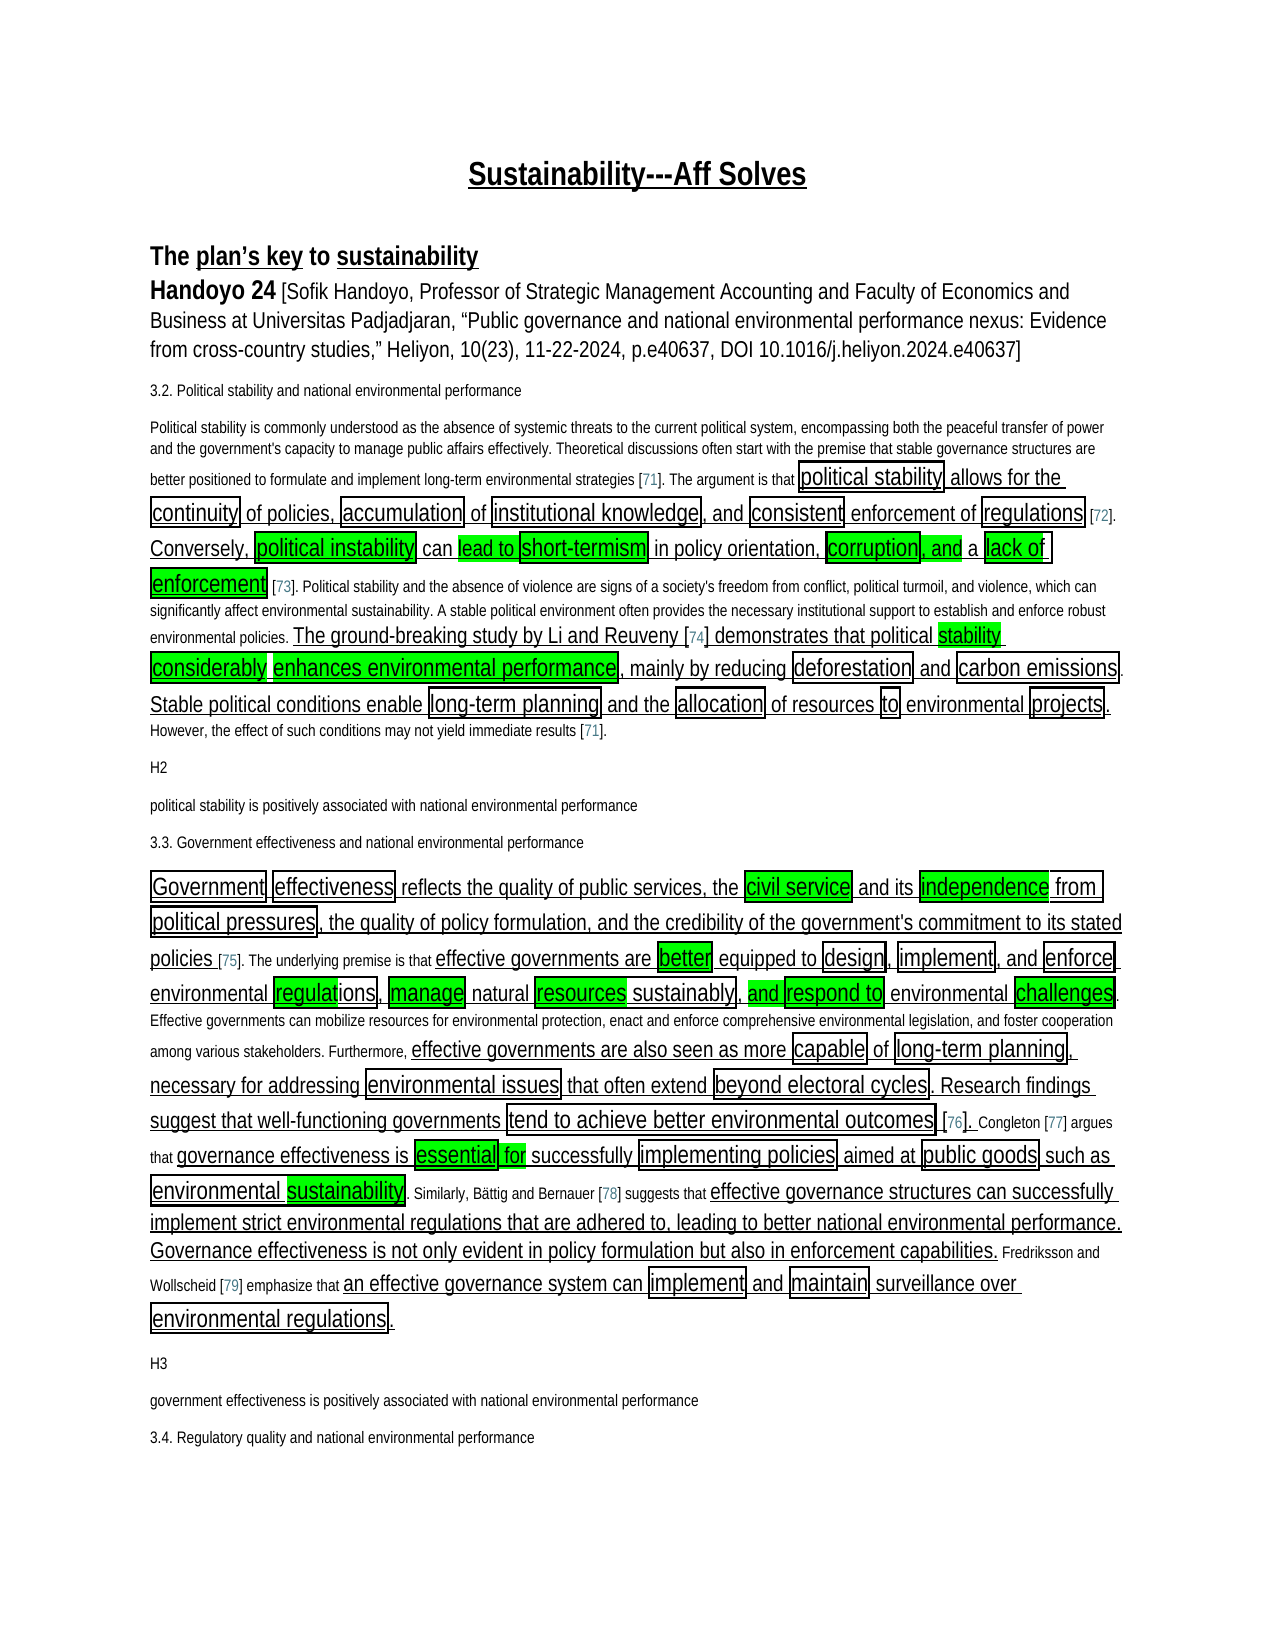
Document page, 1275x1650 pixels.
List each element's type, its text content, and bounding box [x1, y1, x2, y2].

text 3.3. Government effectiveness and national environmental performance [150, 833, 1125, 852]
text Handoyo 24 [Sofik Handoyo, Professor of Strategic Management Accounting and Faculty of Economics and Business at Universitas Padjadjaran, “Public governance and national environmental performance nexus: Evidence from cross-country studies,” Heliyon, 10(23), 11-22-2024, p.e40637, DOI 10.1016/j.heliyon.2024.e40637] [150, 274, 1125, 362]
text 3.2. Political stability and national environmental performance [150, 381, 1125, 400]
text Political stability is commonly understood as the absence of systemic threats to the current political system, encompassing both the peaceful transfer of power and the government's capacity to manage public affairs effectively. Theoretical discussions often start with the premise that stable governance structures are better positioned to formulate and implement long-term environmental strategies [71]. The argument is that political stability allows for the continuity of policies, accumulation of institutional knowledge, and consistent enforcement of regulations [72]. Conversely, political instability can lead to short-termism in policy orientation, corruption, and a lack of enforcement [73]. Political stability and the absence of violence are signs of a society's freedom from conflict, political turmoil, and violence, which can significantly affect environmental sustainability. A stable political environment often provides the necessary institutional support to establish and enforce robust environmental policies. The ground-breaking study by Li and Reuveny [74] demonstrates that political stability considerably enhances environmental performance, mainly by reducing deforestation and carbon emissions. Stable political conditions enable long-term planning and the allocation of resources to environmental projects. However, the effect of such conditions may not yield immediate results [71]. [150, 418, 1125, 740]
text 3.4. Regulatory quality and national environmental performance [150, 1428, 1125, 1447]
text government effectiveness is positively associated with national environmental performance [150, 1391, 1125, 1410]
text Government effectiveness reflects the quality of public services, the civil service and its independence from political pressures, the quality of policy formulation, and the credibility of the government's commitment to its stated policies [75]. The underlying premise is that effective governments are better equipped to design, implement, and enforce environmental regulations, manage natural resources sustainably, and respond to environmental challenges. Effective governments can mobilize resources for environmental protection, enact and enforce comprehensive environmental legislation, and foster cooperation among various stakeholders. Furthermore, effective governments are also seen as more capable of long-term planning, necessary for addressing environmental issues that often extend beyond electoral cycles. Research findings suggest that well-functioning governments tend to achieve better environmental outcomes [76]. Congleton [77] argues that governance effectiveness is essential for successfully implementing policies aimed at public goods such as environmental sustainability. Similarly, Bättig and Bernauer [78] suggests that effective governance structures can successfully implement strict environmental regulations that are adhered to, leading to better national environmental performance. Governance effectiveness is not only evident in policy formulation but also in enforcement capabilities. Fredriksson and Wollscheid [79] emphasize that an effective governance system can implement and maintain surveillance over environmental regulations. [150, 870, 1125, 1334]
text H2 [150, 758, 1125, 777]
subtitle Sustainability---Aff Solves [150, 154, 1125, 192]
subtitle The plan’s key to sustainability [150, 241, 1125, 272]
text H3 [150, 1354, 1125, 1373]
text political stability is positively associated with national environmental performance [150, 795, 1125, 814]
